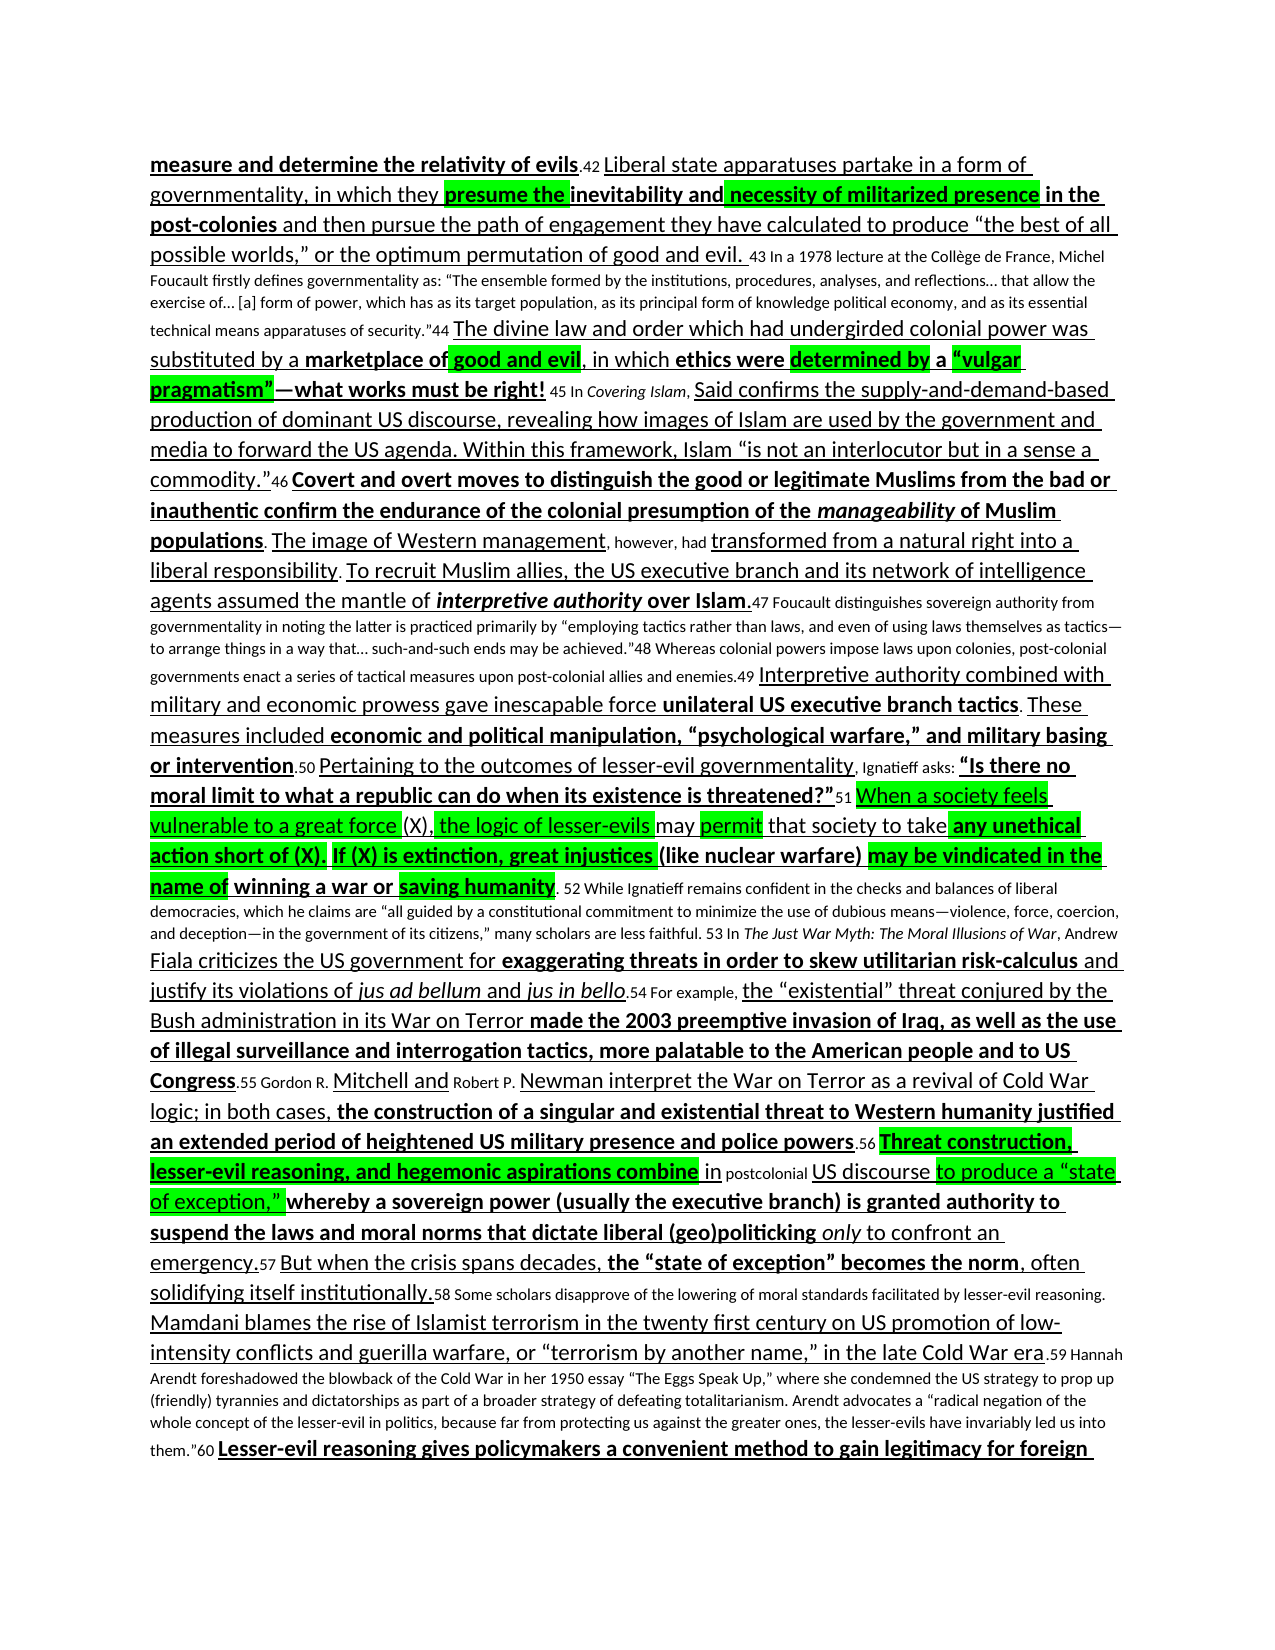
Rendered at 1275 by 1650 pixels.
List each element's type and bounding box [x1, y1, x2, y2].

text [150, 150, 1125, 1462]
